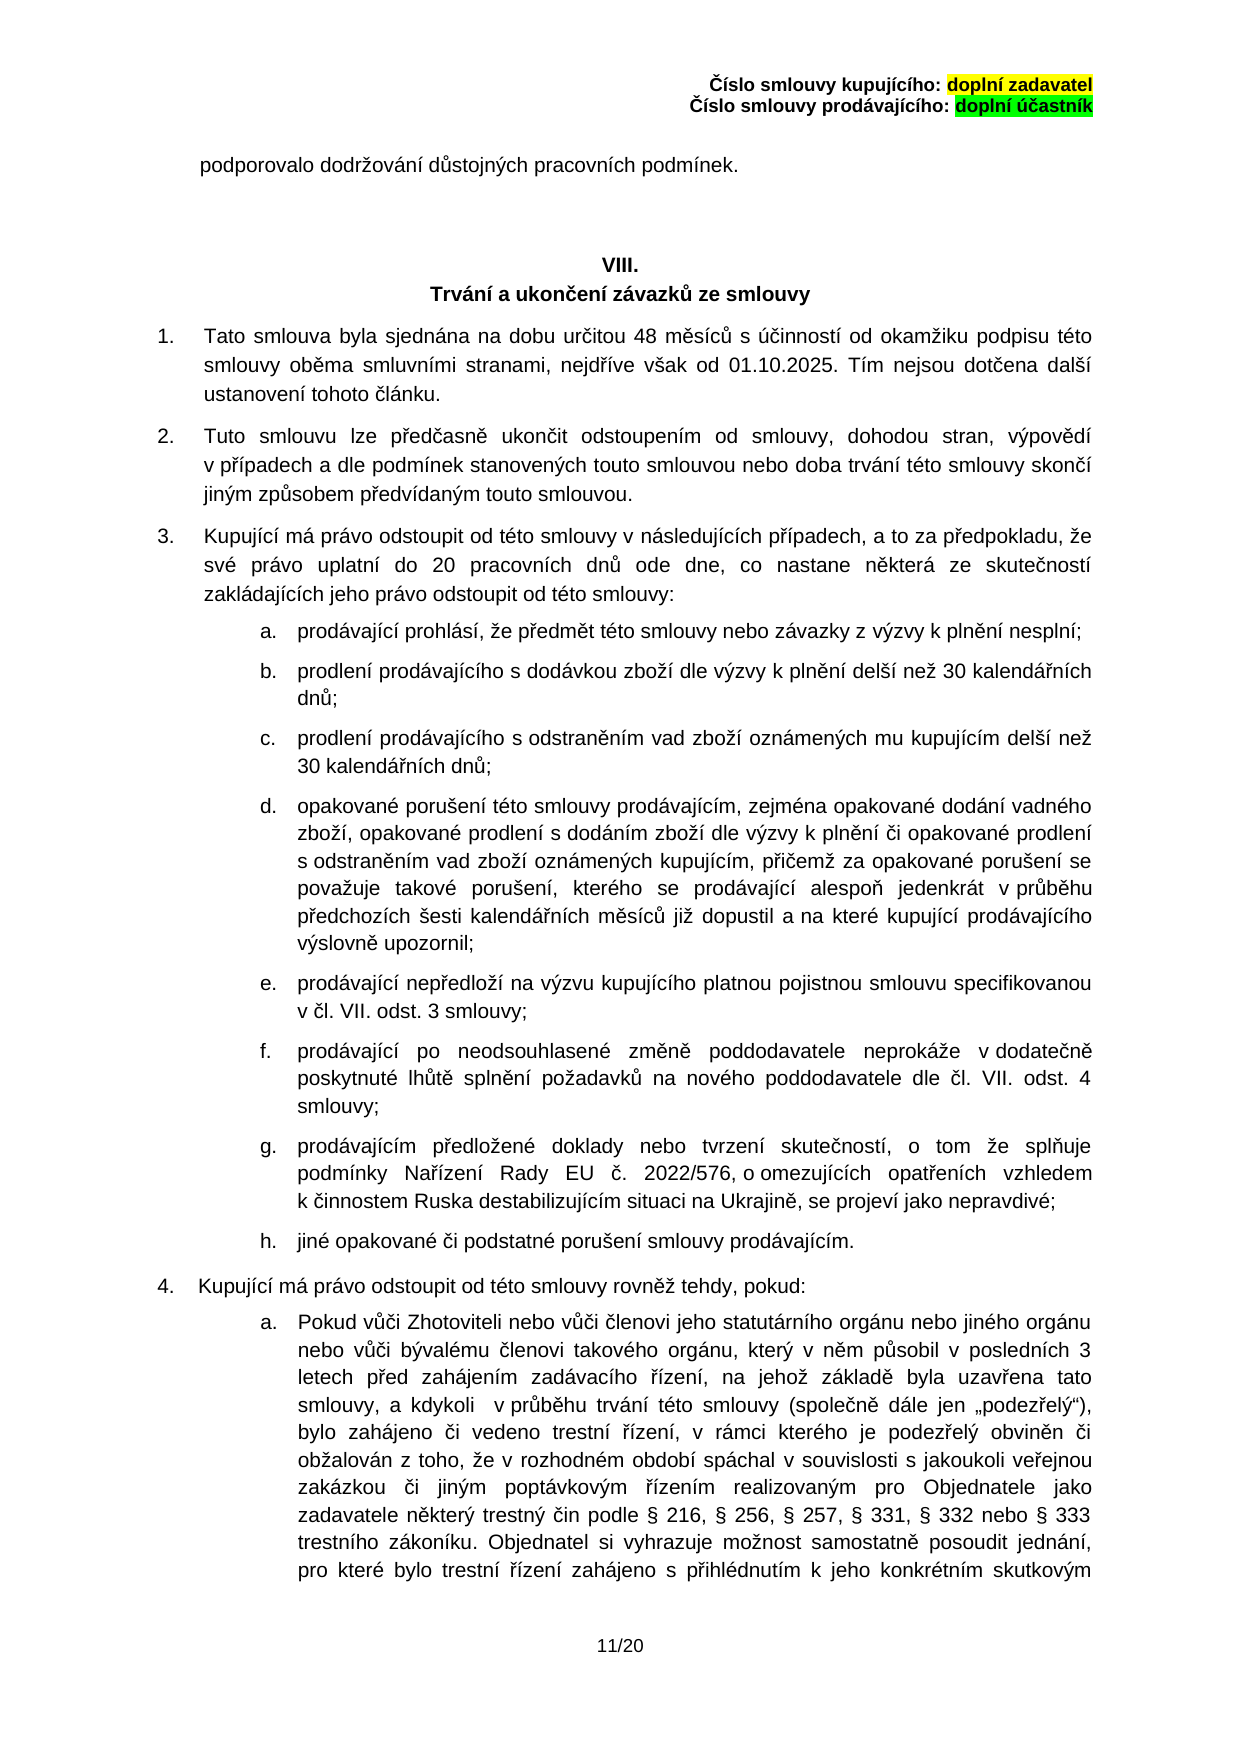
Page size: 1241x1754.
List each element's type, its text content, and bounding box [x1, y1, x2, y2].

list Tuto smlouvu lze předčasně ukončit odstoupením od smlouvy, dohodou stran, výpovědí v případech a dle podmínek stanovených touto smlouvou nebo doba trvání této smlouvy skončí jiným způsobem předvídaným touto smlouvou. [157, 418, 1093, 506]
list Kupující má právo odstoupit od této smlouvy v následujících případech, a to za předpokladu, že své právo uplatní do 20 pracovních dnů ode dne, co nastane některá ze skutečností zakládajících jeho právo odstoupit od této smlouvy: [157, 518, 1093, 606]
text VIII. [148, 248, 1093, 277]
list Tato smlouva byla sjednána na dobu určitou 48 měsíců s účinností od okamžiku podpisu této smlouvy oběma smluvními stranami, nejdříve však od 01.10.2025. Tím nejsou dotčena další ustanovení tohoto článku. [157, 318, 1093, 406]
text Trvání a ukončení závazků ze smlouvy [148, 277, 1093, 306]
list prodávající prohlásí, že předmět této smlouvy nebo závazky z výzvy k plnění nesplní; [260, 618, 1093, 642]
list prodávajícím předložené doklady nebo tvrzení skutečností, o tom že splňuje podmínky Nařízení Rady EU č. 2022/576, o omezujících opatřeních vzhledem k činnostem Ruska destabilizujícím situaci na Ukrajině, se projeví jako nepravdivé; [260, 1133, 1093, 1212]
list prodlení prodávajícího s odstraněním vad zboží oznámených mu kupujícím delší než 30 kalendářních dnů; [260, 726, 1093, 777]
list jiné opakované či podstatné porušení smlouvy prodávajícím. [260, 1228, 1093, 1252]
list prodlení prodávajícího s dodávkou zboží dle výzvy k plnění delší než 30 kalendářních dnů; [260, 658, 1093, 710]
list opakované porušení této smlouvy prodávajícím, zejména opakované dodání vadného zboží, opakované prodlení s dodáním zboží dle výzvy k plnění či opakované prodlení s odstraněním vad zboží oznámených kupujícím, přičemž za opakované porušení se považuje takové porušení, kterého se prodávající alespoň jedenkrát v průběhu předchozích šesti kalendářních měsíců již dopustil a na které kupující prodávajícího výslovně upozornil; [260, 793, 1093, 955]
list Kupující má právo odstoupit od této smlouvy rovněž tehdy, pokud: [157, 1268, 1093, 1298]
list prodávající nepředloží na výzvu kupujícího platnou pojistnou smlouvu specifikovanou v čl. VII. odst. 3 smlouvy; [260, 971, 1093, 1022]
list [260, 1310, 1093, 1582]
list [162, 148, 1093, 177]
list prodávající po neodsouhlasené změně poddodavatele neprokáže v dodatečně poskytnuté lhůtě splnění požadavků na nového poddodavatele dle čl. VII. odst. 4 smlouvy; [260, 1038, 1093, 1117]
